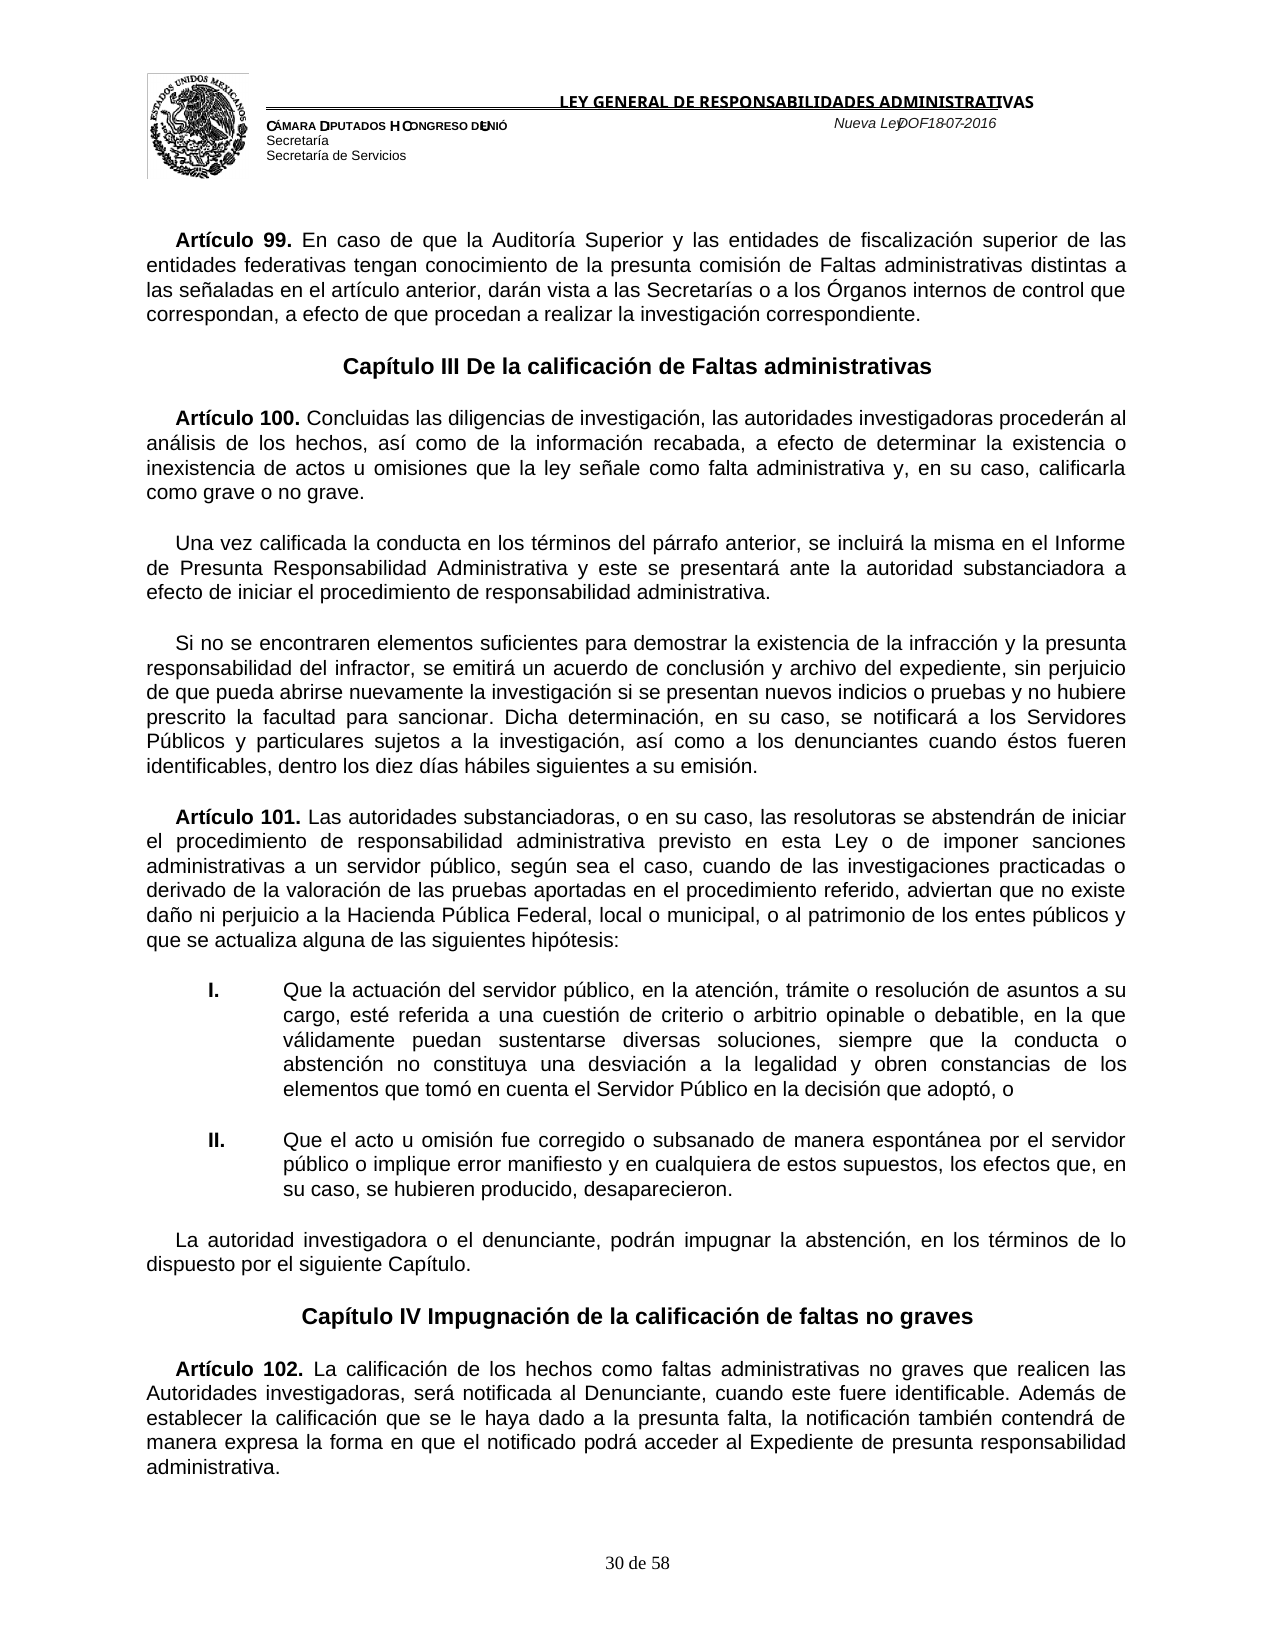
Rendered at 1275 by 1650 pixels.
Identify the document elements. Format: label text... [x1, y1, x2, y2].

text Artículo 99. En caso de que la Auditoría Superior y las entidades de fiscalización superior de las entidades federativas tengan conocimiento de la presunta comisión de Faltas administrativas distintas a las señaladas en el artículo anterior, darán vista a las Secretarías o a los Órganos internos de control que correspondan, a efecto de que procedan a realizar la investigación correspondiente. [146, 228, 1128, 326]
text Si no se encontraren elementos suficientes para demostrar la existencia de la infracción y la presunta responsabilidad del infractor, se emitirá un acuerdo de conclusión y archivo del expediente, sin perjuicio de que pueda abrirse nuevamente la investigación si se presentan nuevos indicios o pruebas y no hubiere prescrito la facultad para sancionar. Dicha determinación, en su caso, se notificará a los Servidores Públicos y particulares sujetos a la investigación, así como a los denunciantes cuando éstos fueren identificables, dentro los diez días hábiles siguientes a su emisión. [146, 631, 1128, 778]
text Artículo 100. Concluidas las diligencias de investigación, las autoridades investigadoras procederán al análisis de los hechos, así como de la información recabada, a efecto de determinar la existencia o inexistencia de actos u omisiones que la ley señale como falta administrativa y, en su caso, calificarla como grave o no grave. [146, 406, 1128, 504]
list Que el acto u omisión fue corregido o subsanado de manera espontánea por el servidor público o implique error manifiesto y en cualquiera de estos supuestos, los efectos que, en su caso, se hubieren producido, desaparecieron. [208, 1127, 1128, 1201]
list Que la actuación del servidor público, en la atención, trámite o resolución de asuntos a su cargo, esté referida a una cuestión de criterio o arbitrio opinable o debatible, en la que válidamente puedan sustentarse diversas soluciones, siempre que la conducta o abstención no constituya una desviación a la legalidad y obren constancias de los elementos que tomó en cuenta el Servidor Público en la decisión que adoptó, o [208, 978, 1128, 1101]
text Artículo 102. La calificación de los hechos como faltas administrativas no graves que realicen las Autoridades investigadoras, será notificada al Denunciante, cuando este fuere identificable. Además de establecer la calificación que se le haya dado a la presunta falta, la notificación también contendrá de manera expresa la forma en que el notificado podrá acceder al Expediente de presunta responsabilidad administrativa. [146, 1356, 1128, 1479]
text La autoridad investigadora o el denunciante, podrán impugnar la abstención, en los términos de lo dispuesto por el siguiente Capítulo. [146, 1227, 1128, 1276]
subtitle Capítulo III De la calificación de Faltas administrativas [148, 353, 1127, 379]
picture [147, 73, 249, 179]
subtitle Capítulo IV Impugnación de la calificación de faltas no graves [148, 1303, 1127, 1329]
text Artículo 101. Las autoridades substanciadoras, o en su caso, las resolutoras se abstendrán de iniciar el procedimiento de responsabilidad administrativa previsto en esta Ley o de imponer sanciones administrativas a un servidor público, según sea el caso, cuando de las investigaciones practicadas o derivado de la valoración de las pruebas aportadas en el procedimiento referido, adviertan que no existe daño ni perjuicio a la Hacienda Pública Federal, local o municipal, o al patrimonio de los entes públicos y que se actualiza alguna de las siguientes hipótesis: [146, 804, 1128, 951]
text Una vez calificada la conducta en los términos del párrafo anterior, se incluirá la misma en el Informe de Presunta Responsabilidad Administrativa y este se presentará ante la autoridad substanciadora a efecto de iniciar el procedimiento de responsabilidad administrativa. [146, 531, 1128, 604]
